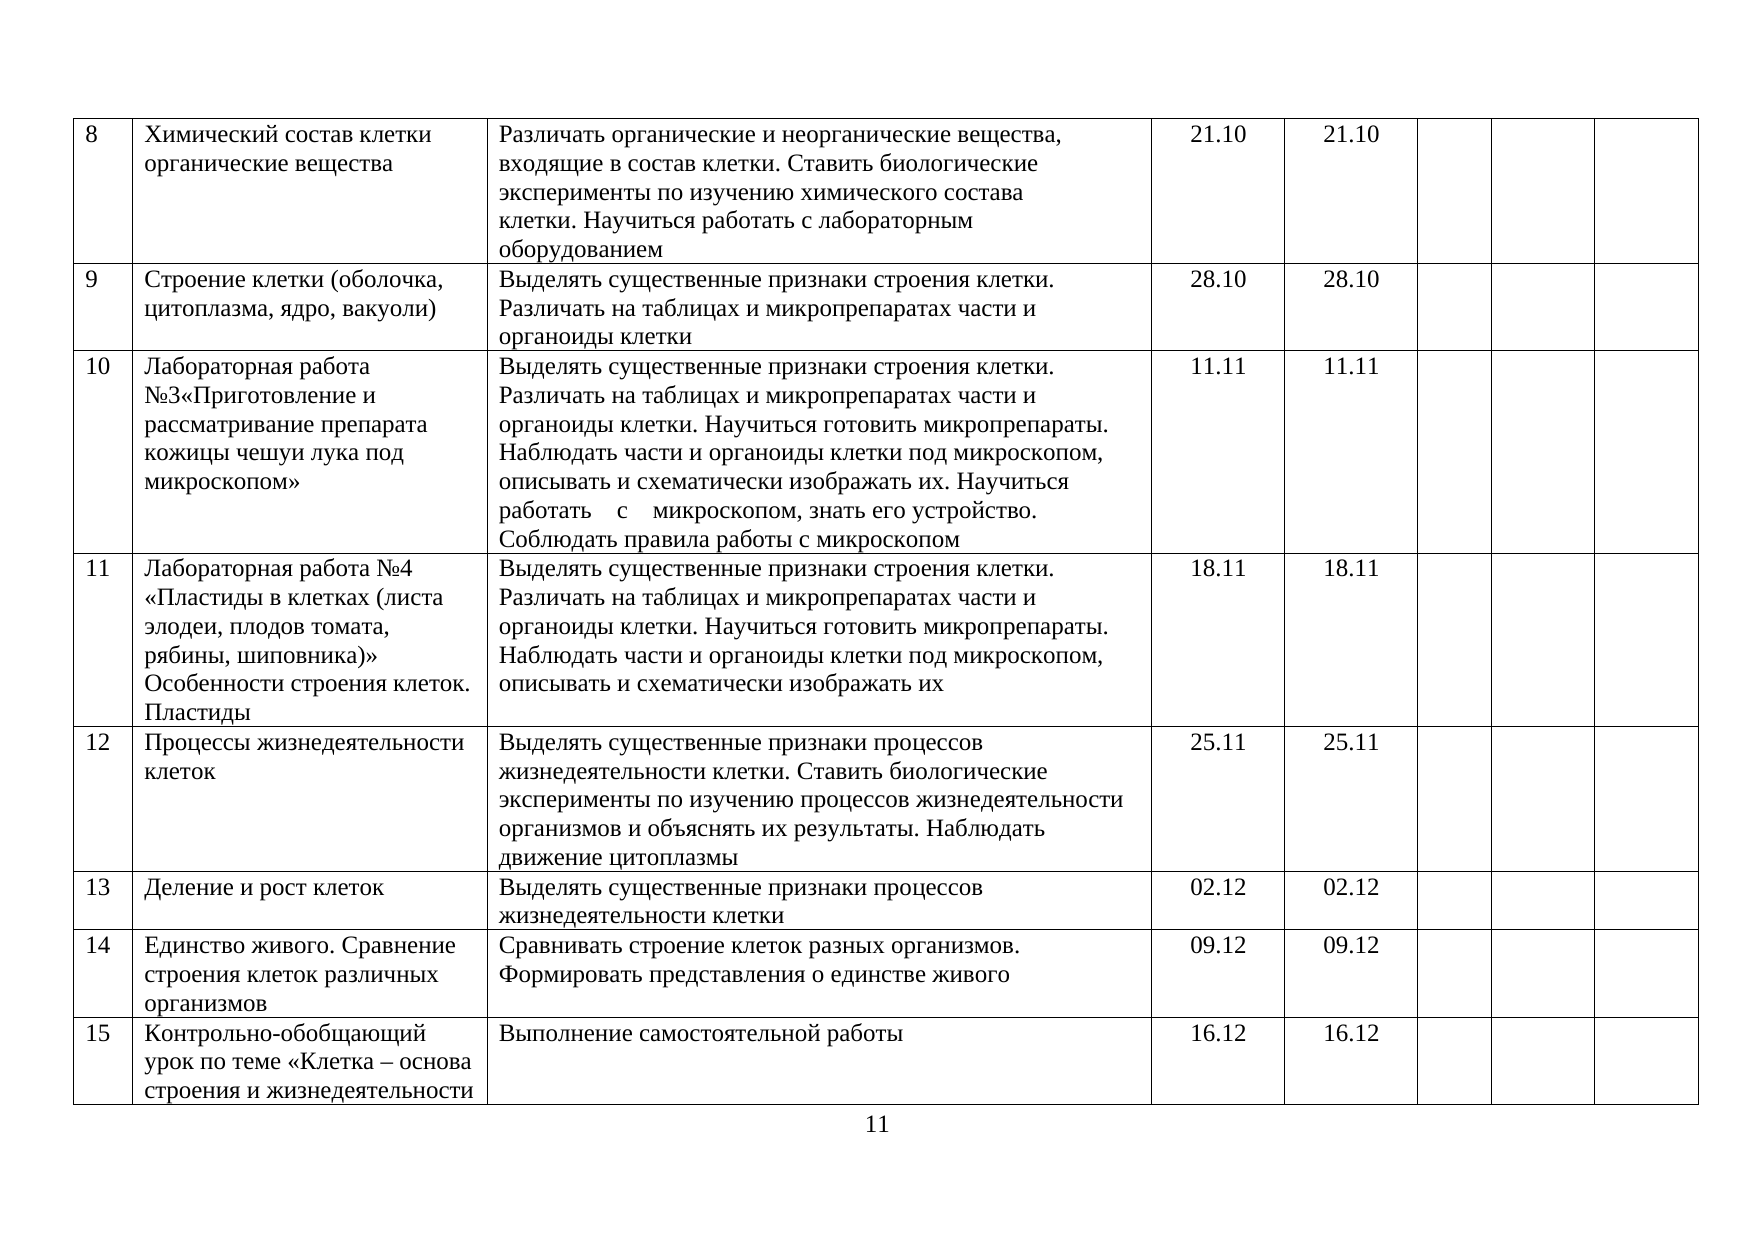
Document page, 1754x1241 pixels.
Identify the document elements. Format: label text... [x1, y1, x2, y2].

table_cell Лабораторная работа №3«Приготовление и рассматривание препарата кожицы чешуи лука под микроскопом» [133, 351, 487, 552]
table_cell [1595, 1018, 1698, 1104]
table_cell 9 [74, 264, 132, 350]
table_cell Выделять существенные признаки строения клетки. Различать на таблицах и микропрепаратах части и органоиды клетки. Научиться готовить микропрепараты. Наблюдать части и органоиды клетки под микроскопом, описывать и схематически изображать их. Научиться работать с микроскопом, знать его устройство. Соблюдать правила работы с микроскопом [488, 351, 1151, 552]
table_cell 25.11 [1152, 727, 1284, 871]
table_cell 21.10 [1152, 119, 1284, 263]
table_cell 16.12 [1285, 1018, 1417, 1104]
table_cell [1492, 872, 1594, 929]
table_cell Различать органические и неорганические вещества, входящие в состав клетки. Ставить биологические эксперименты по изучению химического состава клетки. Научиться работать с лабораторным оборудованием [488, 119, 1151, 263]
table_cell 09.12 [1285, 930, 1417, 1017]
table_cell 09.12 [1152, 930, 1284, 1017]
table_cell [1492, 727, 1594, 871]
table_cell [1595, 727, 1698, 871]
table_cell Сравнивать строение клеток разных организмов. Формировать представления о единстве живого [488, 930, 1151, 1017]
table_cell 8 [74, 119, 132, 263]
table_cell [1595, 119, 1698, 263]
table_cell [1595, 351, 1698, 552]
table_cell 11.11 [1152, 351, 1284, 552]
table_cell 02.12 [1285, 872, 1417, 929]
table_cell 13 [74, 872, 132, 929]
table_cell [1492, 119, 1594, 263]
table_cell 18.11 [1285, 554, 1417, 726]
table_cell Лабораторная работа №4 «Пластиды в клетках (листа элодеи, плодов томата, рябины, шиповника)» Особенности строения клеток. Пластиды [133, 554, 487, 726]
table_cell [1418, 727, 1491, 871]
table_cell [1418, 554, 1491, 726]
table_cell 16.12 [1152, 1018, 1284, 1104]
table_cell Строение клетки (оболочка, цитоплазма, ядро, вакуоли) [133, 264, 487, 350]
table_cell [1595, 554, 1698, 726]
table_cell 18.11 [1152, 554, 1284, 726]
table_cell 15 [74, 1018, 132, 1104]
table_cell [488, 1018, 1151, 1104]
table_cell Выделять существенные признаки строения клетки. Различать на таблицах и микропрепаратах части и органоиды клетки [488, 264, 1151, 350]
table_cell [1492, 264, 1594, 350]
table_cell Единство живого. Сравнение строения клеток различных организмов [133, 930, 487, 1017]
table_cell Выделять существенные признаки процессов жизнедеятельности клетки. Ставить биологические эксперименты по изучению процессов жизнедеятельности организмов и объяснять их результаты. Наблюдать движение цитоплазмы [488, 727, 1151, 871]
table_cell 11.11 [1285, 351, 1417, 552]
table_cell Выделять существенные признаки строения клетки. Различать на таблицах и микропрепаратах части и органоиды клетки. Научиться готовить микропрепараты. Наблюдать части и органоиды клетки под микроскопом, описывать и схематически изображать их [488, 554, 1151, 726]
table_cell 12 [74, 727, 132, 871]
table_cell 28.10 [1285, 264, 1417, 350]
table_cell 11 [74, 554, 132, 726]
table_cell [1418, 119, 1491, 263]
table_cell 28.10 [1152, 264, 1284, 350]
table_cell 25.11 [1285, 727, 1417, 871]
table_cell [1595, 872, 1698, 929]
table_cell 21.10 [1285, 119, 1417, 263]
table_cell [1418, 351, 1491, 552]
table_cell [1492, 930, 1594, 1017]
table_cell [1418, 872, 1491, 929]
table_cell [1418, 930, 1491, 1017]
table_cell [1492, 1018, 1594, 1104]
table_cell [1595, 930, 1698, 1017]
table_cell Химический состав клетки органические вещества [133, 119, 487, 263]
table_cell [1418, 264, 1491, 350]
table_cell [1492, 554, 1594, 726]
table_cell [1595, 264, 1698, 350]
table_cell 14 [74, 930, 132, 1017]
table_cell [1492, 351, 1594, 552]
table_cell Процессы жизнедеятельности клеток [133, 727, 487, 871]
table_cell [133, 1018, 487, 1104]
table_cell 10 [74, 351, 132, 552]
table_cell 02.12 [1152, 872, 1284, 929]
table_cell Выделять существенные признаки процессов жизнедеятельности клетки [488, 872, 1151, 929]
table_cell [1418, 1018, 1491, 1104]
table_cell Деление и рост клеток [133, 872, 487, 929]
